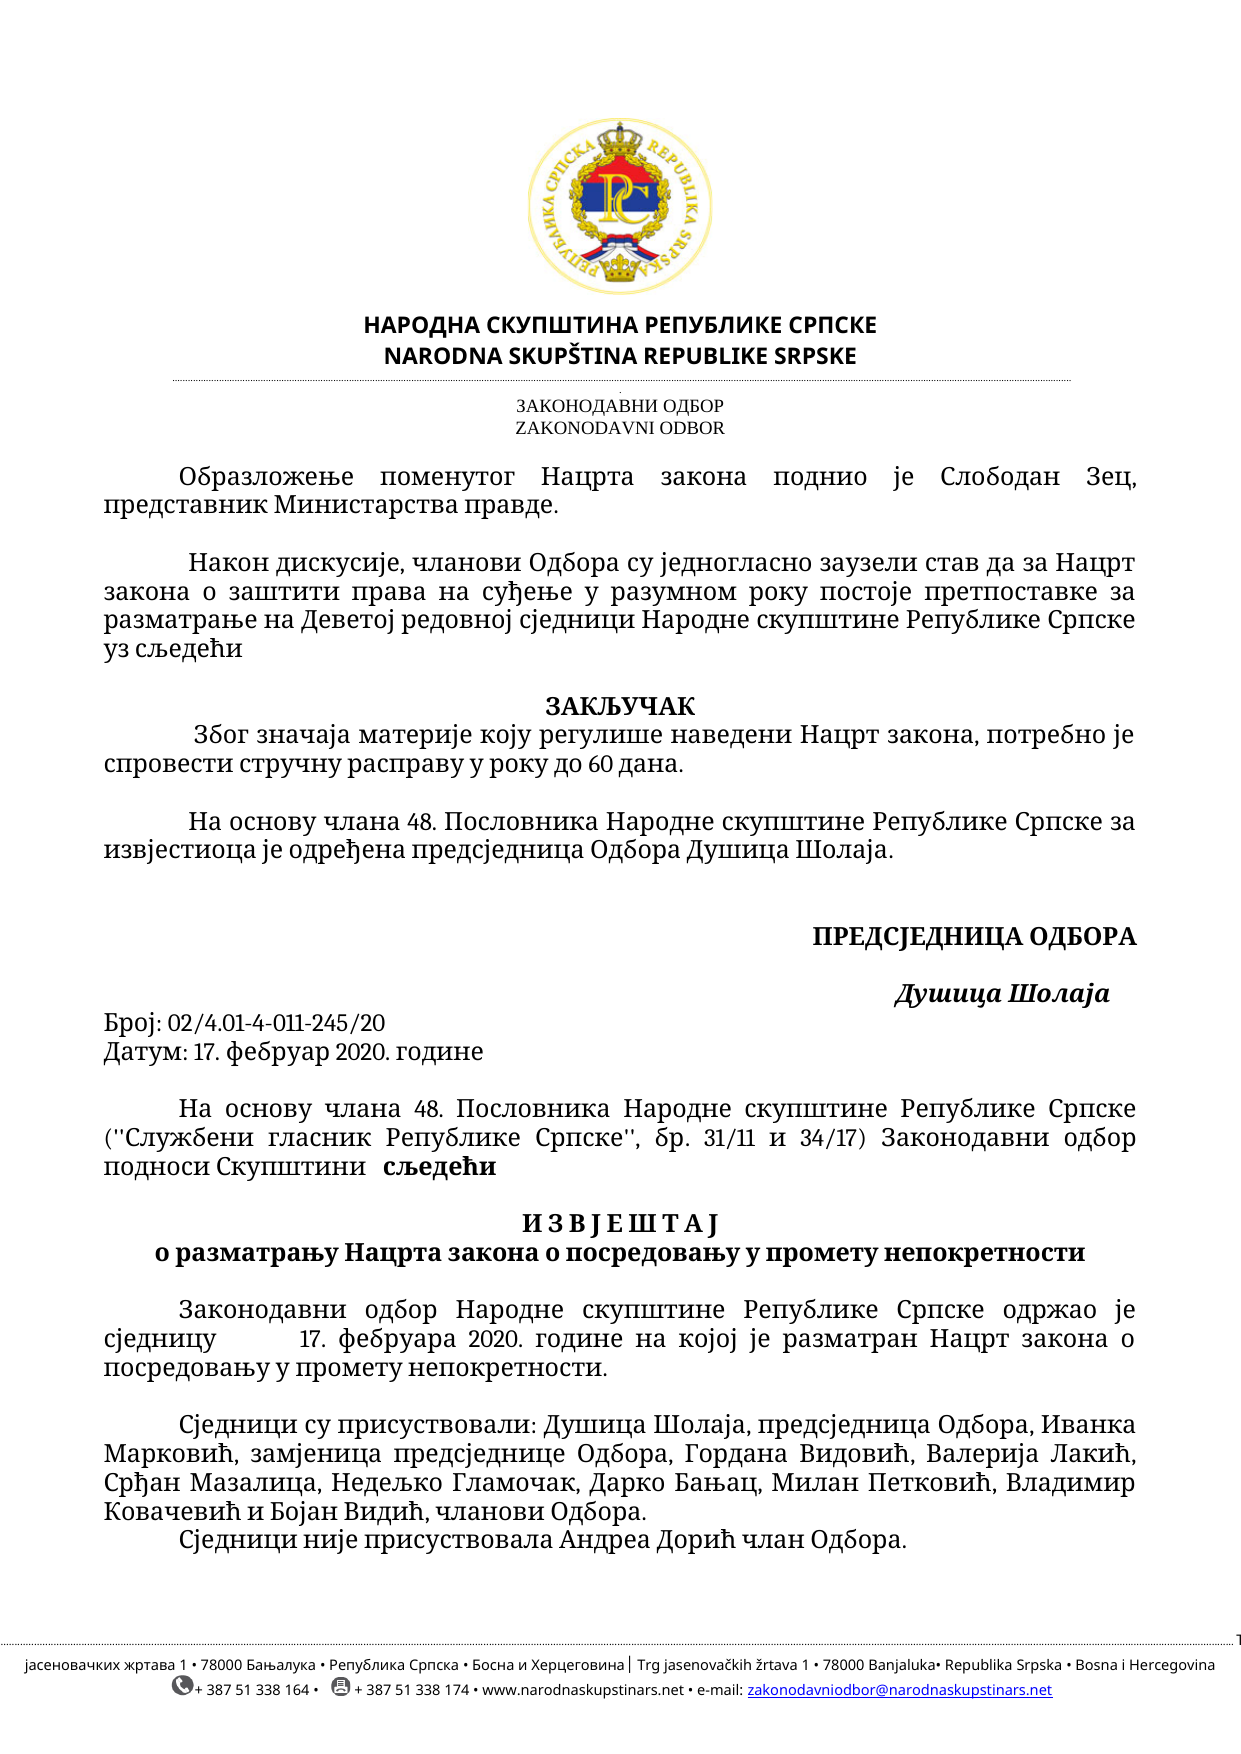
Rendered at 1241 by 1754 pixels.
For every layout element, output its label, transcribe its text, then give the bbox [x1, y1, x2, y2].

text ЗАКЉУЧАК [103, 692, 1137, 721]
text На основу члана 48. Пословника Народне скупштине Републике Српске (''Службени гласник Републике Српске'', бр. 31/11 и 34/17) Законодавни одбор подноси Скупштини сљедећи [103, 1095, 1137, 1181]
text Сједници су присуствовали: Душица Шолаја, предсједница Одбора, Иванка Марковић, замјеница предсједнице Одбора, Гордана Видовић, Валерија Лакић, Срђан Мазалица, Недељко Гламочак, Дарко Бањац, Милан Петковић, Владимир Ковачевић и Бојан Видић, чланови Одбора. [103, 1411, 1137, 1526]
text Број: 02/4.01-4-011-245/20 [103, 1009, 1137, 1037]
text Након дискусије, чланови Одбора су једногласно заузели став да за Нацрт закона о заштити права на суђење у разумном року постоје претпоставке за разматрање на Деветој редовној сједници Народне скупштине Републике Српске уз сљедећи [103, 549, 1137, 664]
text ПРЕДСЈЕДНИЦА ОДБОРА [103, 922, 1137, 951]
text Датум: 17. фебруар 2020. године [103, 1037, 1137, 1066]
text о разматрању Нацрта закона о посредовању у промету непокретности [103, 1239, 1137, 1267]
text На основу члана 48. Пословника Народне скупштине Републике Српске за извјестиоца је одређена предсједница Одбора Душица Шолаја. [103, 807, 1137, 865]
text Законодавни одбор Народне скупштине Републике Српске одржао је сједницу 17. фебруара 2020. године на којој је разматран Нацрт закона о посредовању у промету непокретности. [103, 1296, 1137, 1382]
text Душица Шолаја [103, 980, 1137, 1009]
text Образложење поменутог Нацрта закона поднио је Слободан Зец, представник Министарства правде. [103, 462, 1137, 520]
text Због значаја материје коју регулише наведени Нацрт закона, потребно је спровести стручну расправу у року до 60 дана. [103, 721, 1137, 779]
text И З В Ј Е Ш Т А Ј [103, 1210, 1137, 1239]
text Сједници није присуствовала Андреа Дорић члан Одбора. [103, 1526, 1137, 1555]
